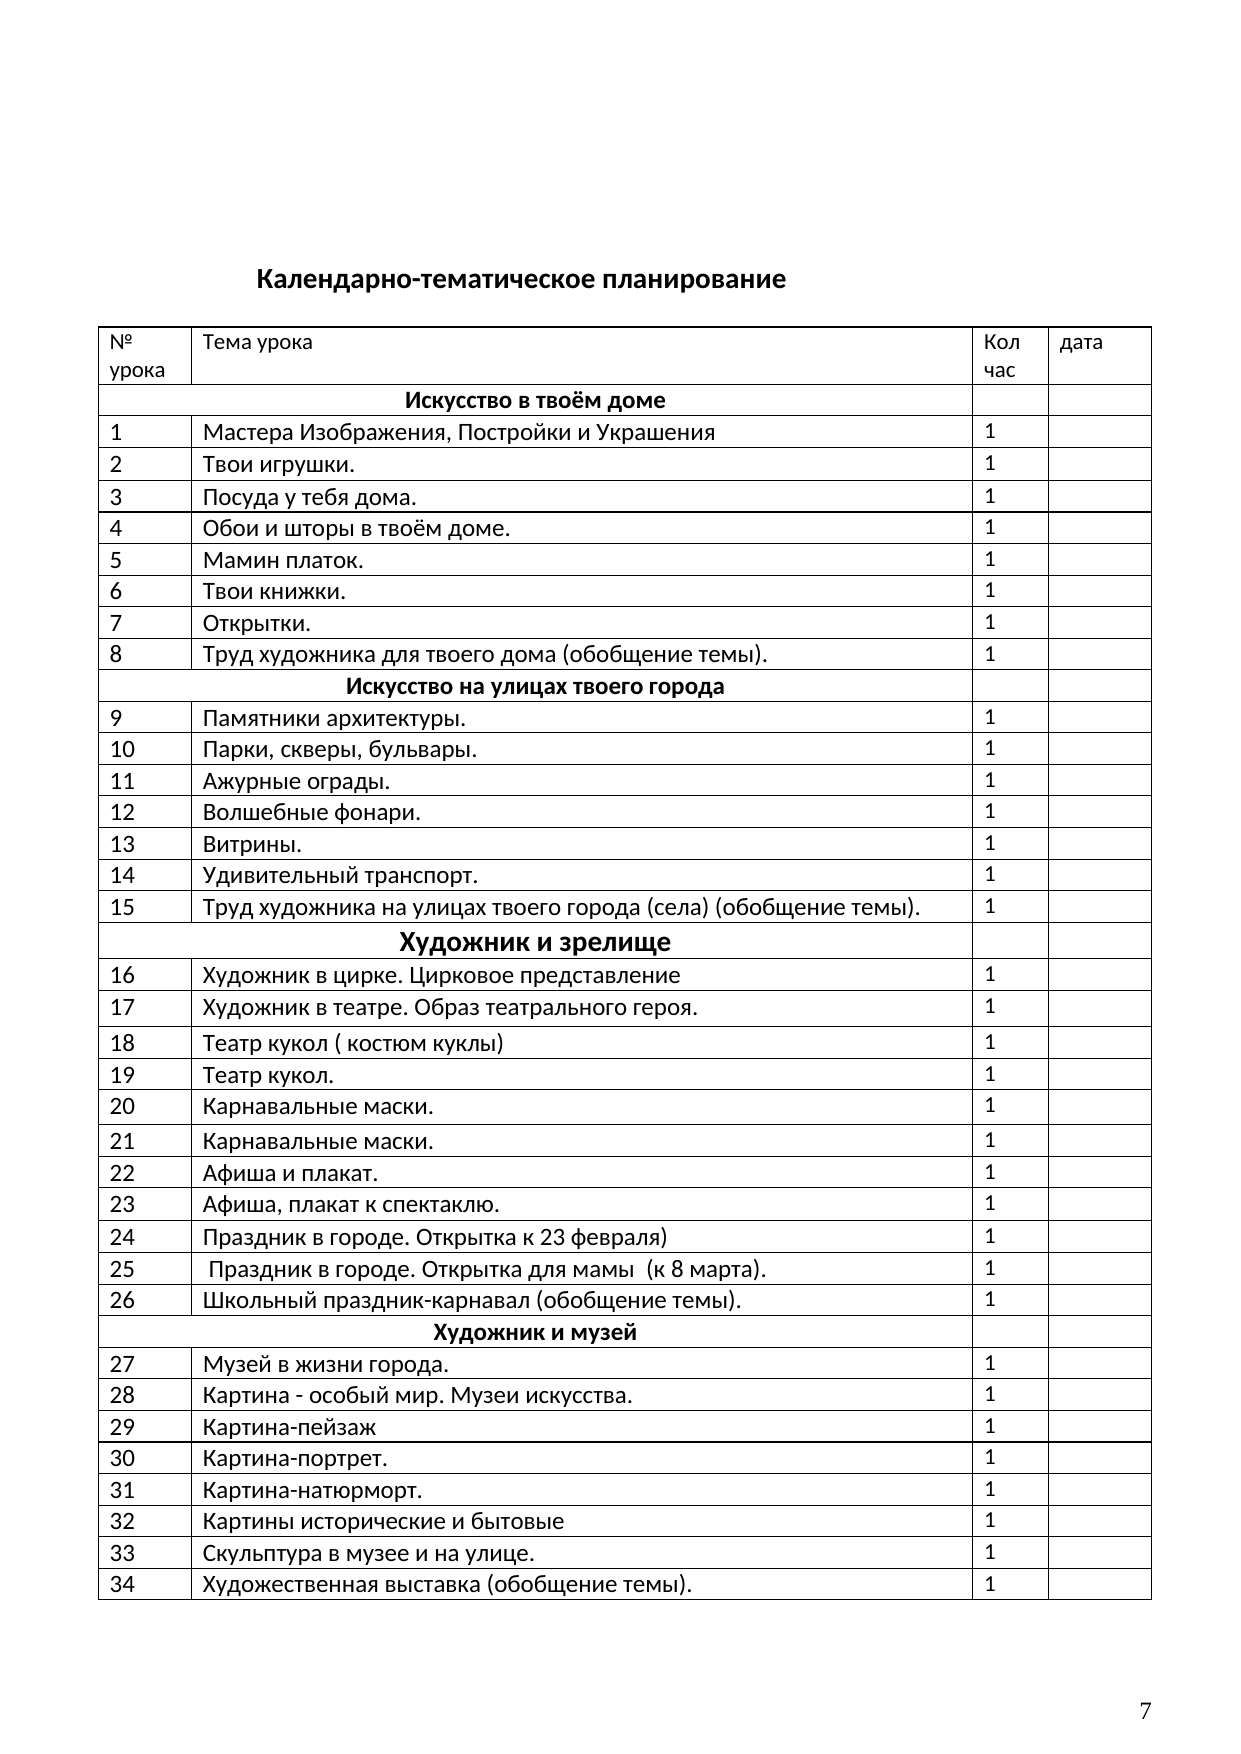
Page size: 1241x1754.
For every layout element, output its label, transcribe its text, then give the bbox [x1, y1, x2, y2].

table_cell Мамин платок. [192, 544, 972, 574]
table_cell 1 [973, 481, 1048, 511]
table_cell 1 [973, 1221, 1048, 1252]
table_cell Художник и музей [99, 1316, 972, 1347]
table_cell 1 [99, 416, 191, 447]
table_cell 7 [99, 607, 191, 638]
table_cell 9 [99, 702, 191, 732]
table_cell 6 [99, 576, 191, 606]
table_cell Картина - особый мир. Музеи искусства. [192, 1379, 972, 1410]
table_cell 1 [973, 1348, 1048, 1378]
table_cell 1 [973, 639, 1048, 669]
table_cell 12 [99, 796, 191, 827]
table_cell Афиша и плакат. [192, 1157, 972, 1187]
table_cell [1049, 448, 1151, 480]
table_cell Праздник в городе. Открытка к 23 февраля) [192, 1221, 972, 1252]
table_cell [1049, 385, 1151, 415]
table_cell 1 [973, 1569, 1048, 1599]
table_cell Скульптура в музее и на улице. [192, 1537, 972, 1568]
table_cell 22 [99, 1157, 191, 1187]
table_cell 1 [973, 702, 1048, 732]
table_cell Парки, скверы, бульвары. [192, 733, 972, 764]
table_cell [1049, 1348, 1151, 1378]
table_cell 1 [973, 1090, 1048, 1124]
table_cell Школьный праздник-карнавал (обобщение темы). [192, 1285, 972, 1315]
table_cell 33 [99, 1537, 191, 1568]
table_cell 30 [99, 1443, 191, 1473]
table_cell 1 [973, 1125, 1048, 1156]
table_cell 1 [973, 1157, 1048, 1187]
table_cell 1 [973, 513, 1048, 543]
table_cell [973, 385, 1048, 415]
table_cell 15 [99, 891, 191, 922]
table_cell Твои книжки. [192, 576, 972, 606]
table_cell 1 [973, 733, 1048, 764]
table_cell [1049, 765, 1151, 795]
table_cell 21 [99, 1125, 191, 1156]
table_cell [1049, 1474, 1151, 1504]
table_cell 26 [99, 1285, 191, 1315]
table_cell 27 [99, 1348, 191, 1378]
table_cell 34 [99, 1569, 191, 1599]
table_cell 32 [99, 1506, 191, 1536]
table_cell Искусство на улицах твоего города [99, 670, 972, 701]
table_cell [1049, 1285, 1151, 1315]
table_cell 1 [973, 607, 1048, 638]
table_cell Удивительный транспорт. [192, 860, 972, 890]
table_cell 18 [99, 1027, 191, 1058]
table_cell Обои и шторы в твоём доме. [192, 513, 972, 543]
table_cell 11 [99, 765, 191, 795]
table_cell 1 [973, 860, 1048, 890]
table_cell 1 [973, 1059, 1048, 1089]
table_cell 2 [99, 448, 191, 480]
table_cell [1049, 702, 1151, 732]
table_cell 23 [99, 1188, 191, 1220]
table_cell Театр кукол. [192, 1059, 972, 1089]
table_cell 4 [99, 513, 191, 543]
table_cell Картины исторические и бытовые [192, 1506, 972, 1536]
table_cell [1049, 1188, 1151, 1220]
table_cell [1049, 828, 1151, 858]
table_cell 16 [99, 959, 191, 990]
table_cell Художник в цирке. Цирковое представление [192, 959, 972, 990]
table_cell Картина-натюрморт. [192, 1474, 972, 1504]
text Календарно-тематическое планирование [59, 260, 1152, 296]
table_cell 19 [99, 1059, 191, 1089]
table_cell 1 [973, 1027, 1048, 1058]
table_cell Искусство в твоём доме [99, 385, 972, 415]
table_cell 1 [973, 991, 1048, 1026]
table_cell 1 [973, 828, 1048, 858]
table_cell Художник в театре. Образ театрального героя. [192, 991, 972, 1026]
table_cell 1 [973, 1411, 1048, 1441]
table_cell [1049, 1090, 1151, 1124]
table_cell Музей в жизни города. [192, 1348, 972, 1378]
table_cell [973, 1316, 1048, 1347]
table_cell 1 [973, 796, 1048, 827]
table_cell 1 [973, 576, 1048, 606]
table_cell 10 [99, 733, 191, 764]
table_cell [1049, 1537, 1151, 1568]
table_cell 1 [973, 891, 1048, 922]
table_cell [1049, 607, 1151, 638]
table_cell [1049, 1059, 1151, 1089]
table_cell [1049, 576, 1151, 606]
table_cell 1 [973, 1506, 1048, 1536]
table_cell Витрины. [192, 828, 972, 858]
table_cell [1049, 513, 1151, 543]
table_cell Картина-портрет. [192, 1443, 972, 1473]
table_cell [1049, 1027, 1151, 1058]
table_header Тема урока [192, 328, 972, 383]
table_cell 1 [973, 959, 1048, 990]
table_cell [1049, 891, 1151, 922]
table_cell [1049, 733, 1151, 764]
table_cell 1 [973, 416, 1048, 447]
table_cell 1 [973, 1285, 1048, 1315]
table_cell [973, 923, 1048, 958]
table_cell Труд художника для твоего дома (обобщение темы). [192, 639, 972, 669]
table_cell [1049, 959, 1151, 990]
table_cell [1049, 1506, 1151, 1536]
table_cell 1 [973, 544, 1048, 574]
table_cell [1049, 1443, 1151, 1473]
table_cell Картина-пейзаж [192, 1411, 972, 1441]
table_cell 13 [99, 828, 191, 858]
table_cell Волшебные фонари. [192, 796, 972, 827]
table_cell 1 [973, 1379, 1048, 1410]
table_cell [1049, 670, 1151, 701]
table_cell [1049, 1125, 1151, 1156]
table_cell 1 [973, 1188, 1048, 1220]
table_cell [1049, 481, 1151, 511]
table_cell [973, 670, 1048, 701]
table_cell 25 [99, 1253, 191, 1283]
table_cell Карнавальные маски. [192, 1125, 972, 1156]
table_cell Мастера Изображения, Постройки и Украшения [192, 416, 972, 447]
table_cell 1 [973, 765, 1048, 795]
table_cell Труд художника на улицах твоего города (села) (обобщение темы). [192, 891, 972, 922]
table_cell 8 [99, 639, 191, 669]
table_cell [1049, 796, 1151, 827]
table_cell 1 [973, 448, 1048, 480]
table_cell Праздник в городе. Открытка для мамы (к 8 марта). [192, 1253, 972, 1283]
table_cell 24 [99, 1221, 191, 1252]
table_cell Афиша, плакат к спектаклю. [192, 1188, 972, 1220]
table_cell 3 [99, 481, 191, 511]
table_cell 1 [973, 1537, 1048, 1568]
table_cell [1049, 860, 1151, 890]
table_cell Художественная выставка (обобщение темы). [192, 1569, 972, 1599]
table_cell [1049, 1253, 1151, 1283]
table_cell [1049, 991, 1151, 1026]
table_cell 29 [99, 1411, 191, 1441]
table_header Кол час [973, 328, 1048, 383]
table_cell [1049, 544, 1151, 574]
table_cell 1 [973, 1253, 1048, 1283]
table_cell 28 [99, 1379, 191, 1410]
table_cell 20 [99, 1090, 191, 1124]
table_cell Твои игрушки. [192, 448, 972, 480]
table_cell 14 [99, 860, 191, 890]
table_cell [1049, 1411, 1151, 1441]
table_cell Художник и зрелище [99, 923, 972, 958]
table_cell Посуда у тебя дома. [192, 481, 972, 511]
table_cell [1049, 1157, 1151, 1187]
table_header дата [1049, 328, 1151, 383]
table_cell [1049, 923, 1151, 958]
table_cell Театр кукол ( костюм куклы) [192, 1027, 972, 1058]
table_cell [1049, 1379, 1151, 1410]
table_cell Ажурные ограды. [192, 765, 972, 795]
table_cell 17 [99, 991, 191, 1026]
table_cell 31 [99, 1474, 191, 1504]
table_cell Открытки. [192, 607, 972, 638]
table_cell [1049, 1569, 1151, 1599]
table_cell 5 [99, 544, 191, 574]
table_header № урока [99, 328, 191, 383]
table_cell Памятники архитектуры. [192, 702, 972, 732]
table_cell 1 [973, 1443, 1048, 1473]
table_cell [1049, 1316, 1151, 1347]
table_cell [1049, 1221, 1151, 1252]
table_cell [1049, 416, 1151, 447]
table_cell 1 [973, 1474, 1048, 1504]
table_cell Карнавальные маски. [192, 1090, 972, 1124]
table_cell [1049, 639, 1151, 669]
